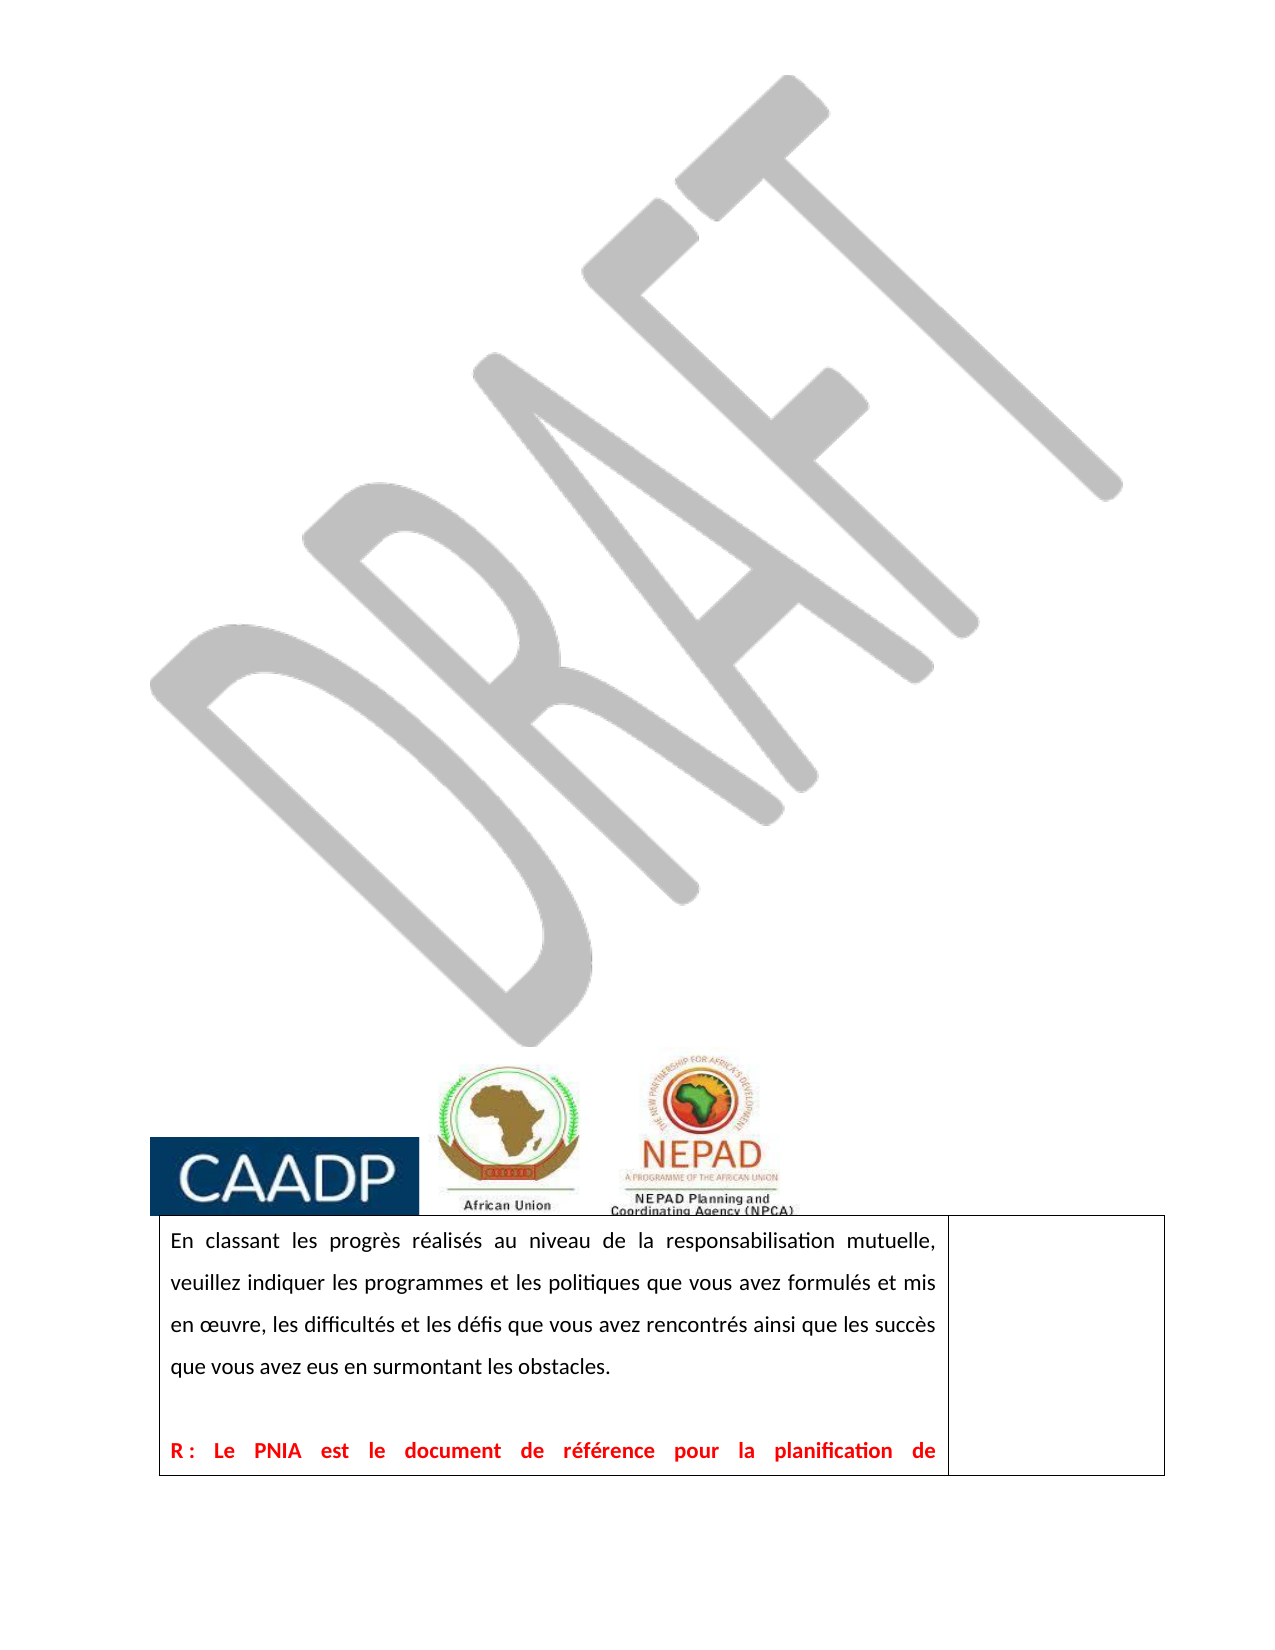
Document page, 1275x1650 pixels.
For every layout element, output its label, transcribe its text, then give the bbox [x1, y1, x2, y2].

picture [150, 75, 1123, 1216]
table_cell [949, 1216, 1164, 1475]
table_cell Explicatif : Le développement des engagements et des partenariats incluent la concertation politique et le consensus ; la pleine intégration et l'harmonisation des procédures du PDDAA dans la planification du développement national, les engagements avec l'UA, les CER et les autres parties prenantes afin de s'assurer que les dimensions continentales, régionales et nationales du PDDAA sont prises en compte lors de sa planification et sa mise en œuvre ; l’élargissement de la portée du GTDA et ses relations avec d'autres groupes de travail de donateurs afin de s’assurer que les bailleurs de fonds répondent efficacement au caractère détaillé du PDDAA ; recrutement du personnel (responsables et chefs de mission) pour assurer la priorisation et établir les liens avec d'autres initiatives ; défendre le PDDAA et le développement agricole au sein du gouvernement , en particulier au niveau du Ministère des Finances ; existence d’une cartographie de l’assistance des bailleurs de fonds et des investissements du gouvernement dans l’agriculture au niveau du pays ; inclusion des bailleurs de fonds non traditionnels et de tous les acteurs dans le processus de planification du développement ;prise en compte des processus et accords (ou Pactes) du PDDAA dans l’assistance au développement des stratégies et des programmes ; participation aux événements de lancement du PDDAA et approbation de sa feuille de route. En classant les progrès réalisés au niveau de la responsabilisation mutuelle, veuillez indiquer les programmes et les politiques que vous avez formulés et mis en œuvre, les difficultés et les défis que vous avez rencontrés ainsi que les succès que vous avez eus en surmontant les obstacles. R : Le PNIA est le document de référence pour la planification de l’investissement agricole. Le Gouvernement reste cependant très peu présent dans la conduite du dialogue autour du PNIA, qui de fait reste encore très peu structuré, ce qui entraine des problèmes d’articulation. Les stratégies sont multiples et ambitieuses mais le degré de priorisation des interventions demeure très insuffisant d’où le fort ressenti sur l’importance du gap du financement. De fait, la mise en œuvre, la coordination et les liens stratégiques à établir avec les autres documents de planification demeurent flous. Il importe à ce stade de renforcer la logique du PNIA, d’en renforcer l’articulation et de dégager les actions prioritaires pouvant être financées sur les ressources existantes. [160, 1216, 948, 1475]
